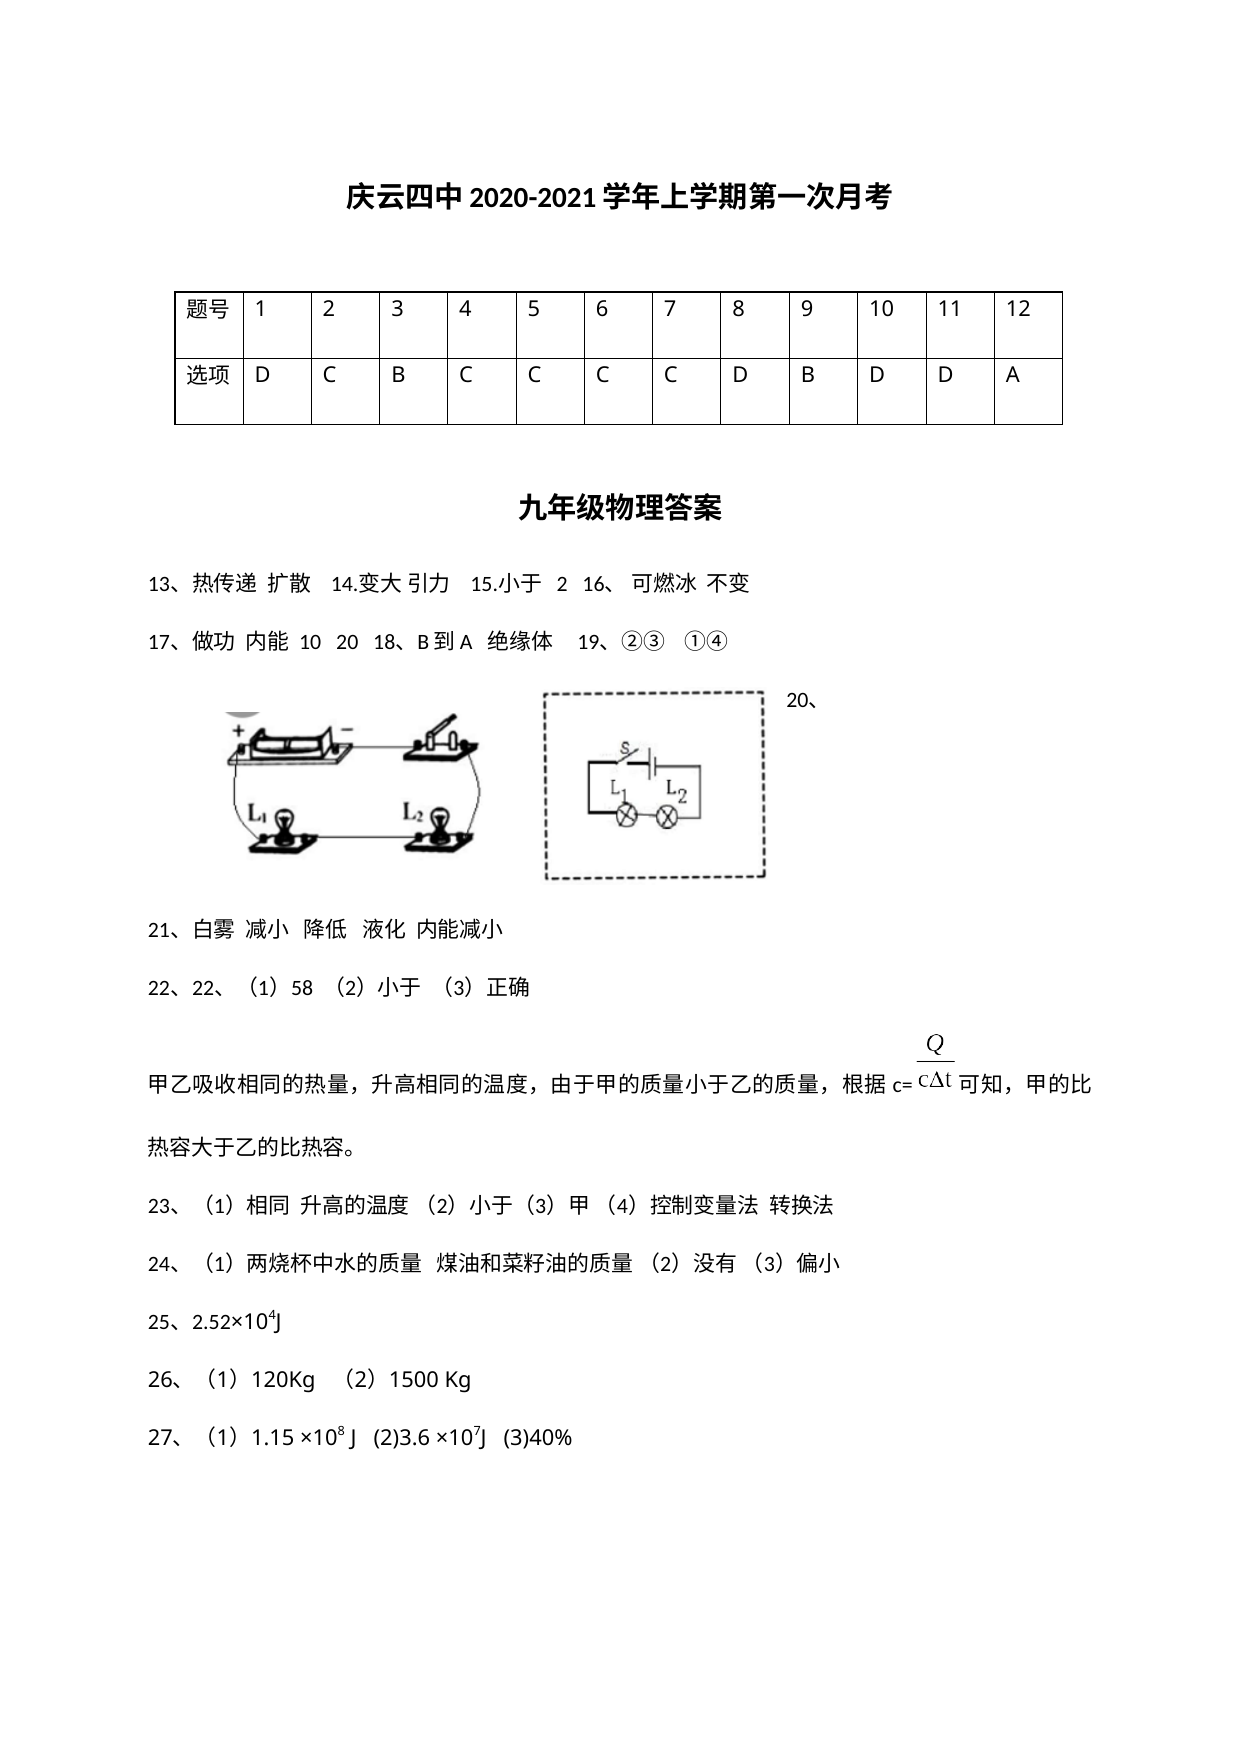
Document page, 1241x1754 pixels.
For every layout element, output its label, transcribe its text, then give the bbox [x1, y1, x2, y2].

table_header 4 [448, 293, 516, 357]
list 25、2.52×104J [148, 1304, 1092, 1336]
table_header 6 [585, 293, 652, 357]
list 22、（1）58 （2）小于 （3）正确 [148, 969, 1092, 1002]
list （1）120Kg （2）1500 Kg [148, 1362, 1092, 1394]
list 白雾 减小 降低 液化 内能减小 [148, 911, 1092, 944]
table_header 7 [653, 293, 720, 357]
table_cell B [380, 359, 447, 423]
table_cell D [927, 359, 994, 423]
list （1）1.15 ×108 J (2)3.6 ×107J (3)40% [148, 1420, 1092, 1452]
table_header 1 [244, 293, 311, 357]
table_cell D [721, 359, 789, 423]
text 九年级物理答案 [148, 254, 1092, 538]
list 热传递 扩散 14.变大 引力 15.小于 2 16、 可燃冰 不变 [148, 565, 1092, 598]
table_header 题号 [176, 293, 243, 357]
table_cell D [244, 359, 311, 423]
table_cell 选项 [176, 359, 243, 423]
table_header 11 [927, 293, 994, 357]
picture [215, 712, 505, 861]
table_cell C [517, 359, 584, 423]
table_cell C [448, 359, 516, 423]
list （1）相同 升高的温度 （2）小于（3）甲 （4）控制变量法 转换法 [148, 1188, 1092, 1220]
table_cell B [790, 359, 857, 423]
table_header 5 [517, 293, 584, 357]
table_cell D [858, 359, 926, 423]
table_header 12 [995, 293, 1062, 357]
list 甲乙吸收相同的热量，升高相同的温度，由于甲的质量小于乙的质量，根据c=可知，甲的比热容大于乙的比热容。 [148, 1027, 1092, 1162]
table_cell A [995, 359, 1062, 423]
picture [540, 687, 768, 885]
table_cell C [585, 359, 652, 423]
table_header 8 [721, 293, 789, 357]
table_cell C [653, 359, 720, 423]
list （1）两烧杯中水的质量 煤油和菜籽油的质量 （2）没有 （3）偏小 [148, 1246, 1092, 1278]
table_header 3 [380, 293, 447, 357]
text 庆云四中2020-2021学年上学期第一次月考 [148, 162, 1092, 227]
list 20、 [148, 681, 1092, 714]
table_cell C [312, 359, 379, 423]
table_header 2 [312, 293, 379, 357]
list 17、做功 内能 10 20 18、B到A 绝缘体 19、②③ ①④ [148, 623, 1092, 656]
table_header 9 [790, 293, 857, 357]
table_header 10 [858, 293, 926, 357]
